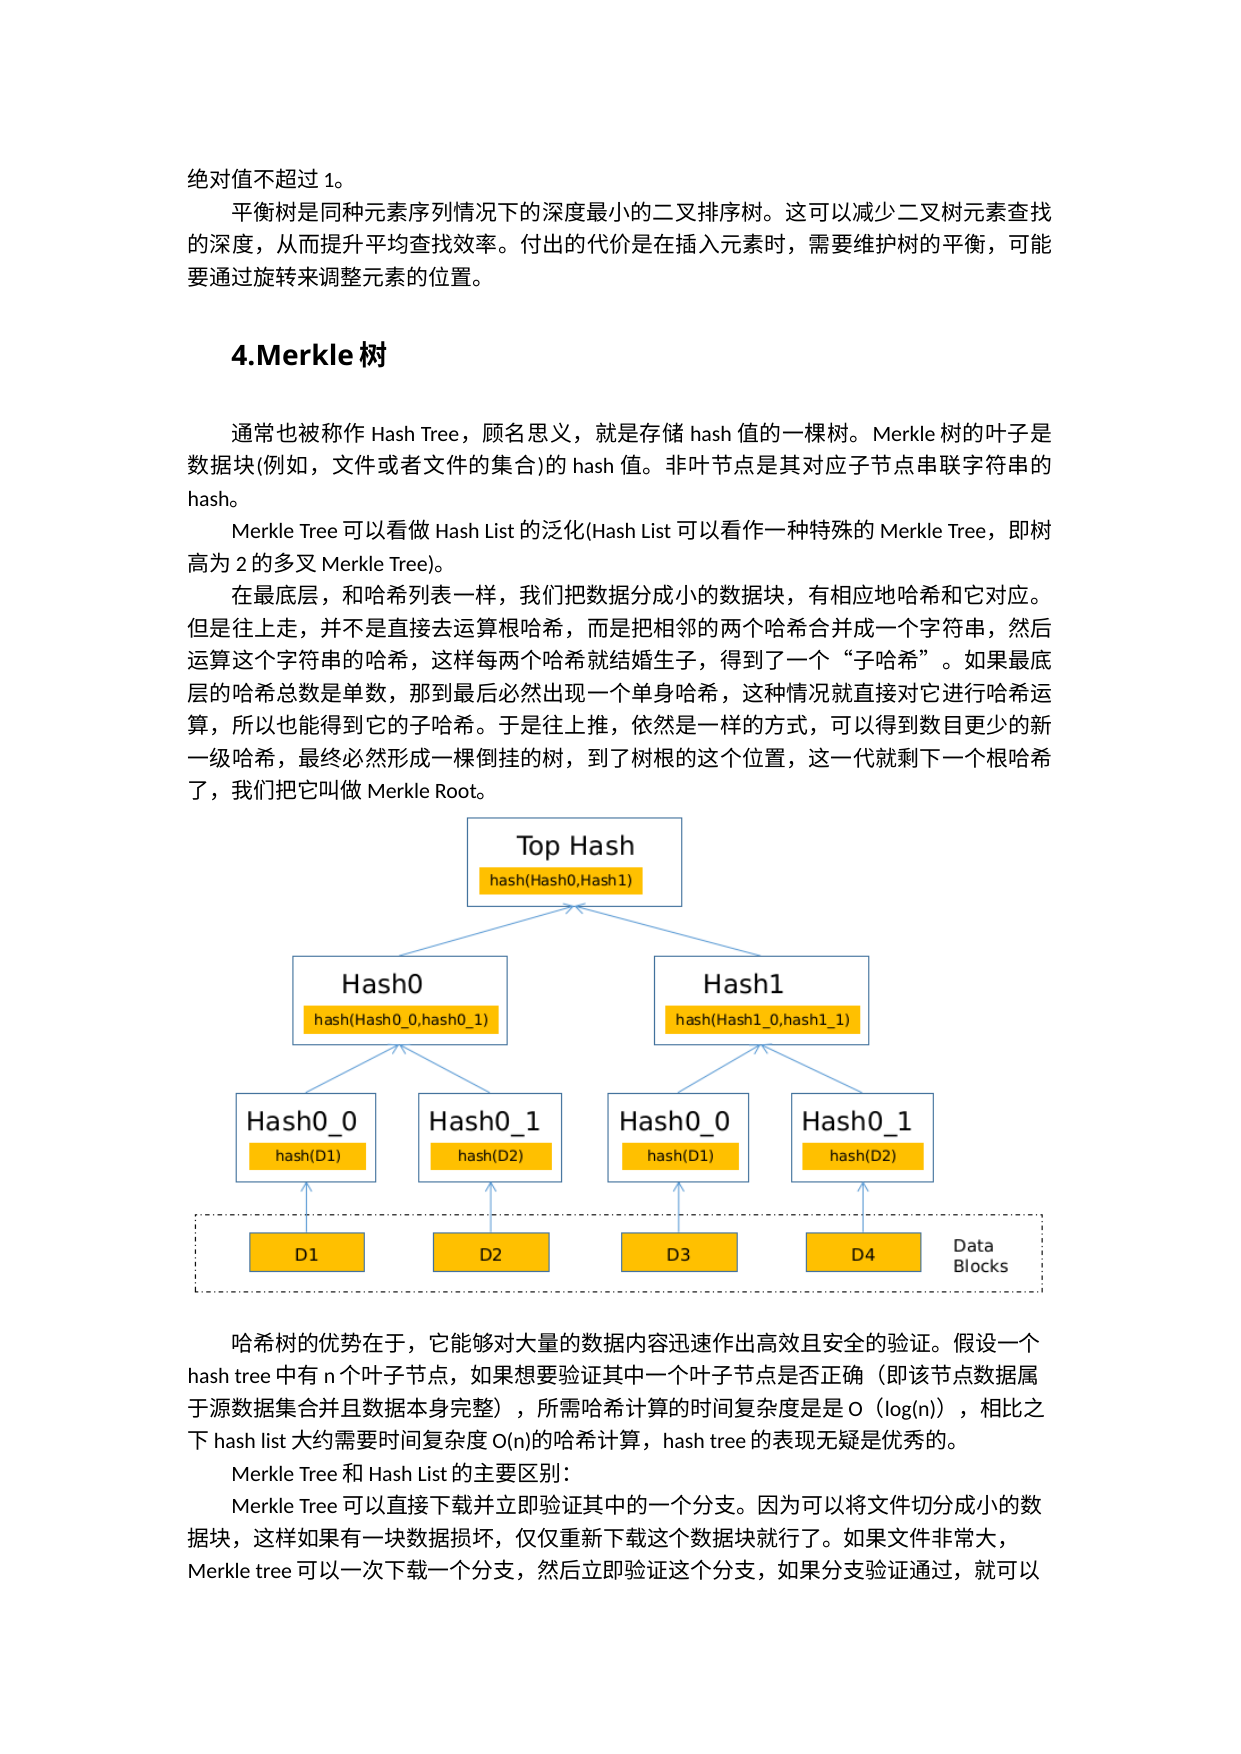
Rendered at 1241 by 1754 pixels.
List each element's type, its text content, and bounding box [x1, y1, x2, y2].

text 平衡树是同种元素序列情况下的深度最小的二叉排序树。这可以减少二叉树元素查找的深度，从而提升平均查找效率。付出的代价是在插入元素时，需要维护树的平衡，可能要通过旋转来调整元素的位置。 [187, 194, 1053, 292]
subtitle 4.Merkle树 [187, 321, 1053, 386]
text Merkle Tree可以看做Hash List的泛化(Hash List 可以看作一种特殊的Merkle Tree，即树高为2的多叉Merkle Tree)。 [187, 513, 1053, 578]
text 通常也被称作Hash Tree，顾名思义，就是存储hash值的一棵树。Merkle树的叶子是数据块(例如，文件或者文件的集合)的hash值。非叶节点是其对应子节点串联字符串的 hash。 [187, 415, 1053, 513]
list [187, 1488, 1053, 1585]
list Merkle Tree和Hash List的主要区别： [187, 1455, 1053, 1488]
text 在最底层，和哈希列表一样，我们把数据分成小的数据块，有相应地哈希和它对应。但是往上走，并不是直接去运算根哈希，而是把相邻的两个哈希合并成一个字符串，然后运算这个字符串的哈希，这样每两个哈希就结婚生子，得到了一个“子哈希”。如果最底层的哈希总数是单数，那到最后必然出现一个单身哈希，这种情况就直接对它进行哈希运算，所以也能得到它的子哈希。于是往上推，依然是一样的方式，可以得到数目更少的新一级哈希，最终必然形成一棵倒挂的树，到了树根的这个位置，这一代就剩下一个根哈希了，我们把它叫做Merkle Root。 [187, 578, 1053, 805]
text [187, 162, 1053, 194]
picture [187, 805, 1053, 1305]
list 哈希树的优势在于，它能够对大量的数据内容迅速作出高效且安全的验证。假设一个hash tree中有n个叶子节点，如果想要验证其中一个叶子节点是否正确（即该节点数据属于源数据集合并且数据本身完整），所需哈希计算的时间复杂度是是O（log(n)），相比之下hash list大约需要时间复杂度O(n)的哈希计算，hash tree的表现无疑是优秀的。 [187, 1325, 1053, 1455]
